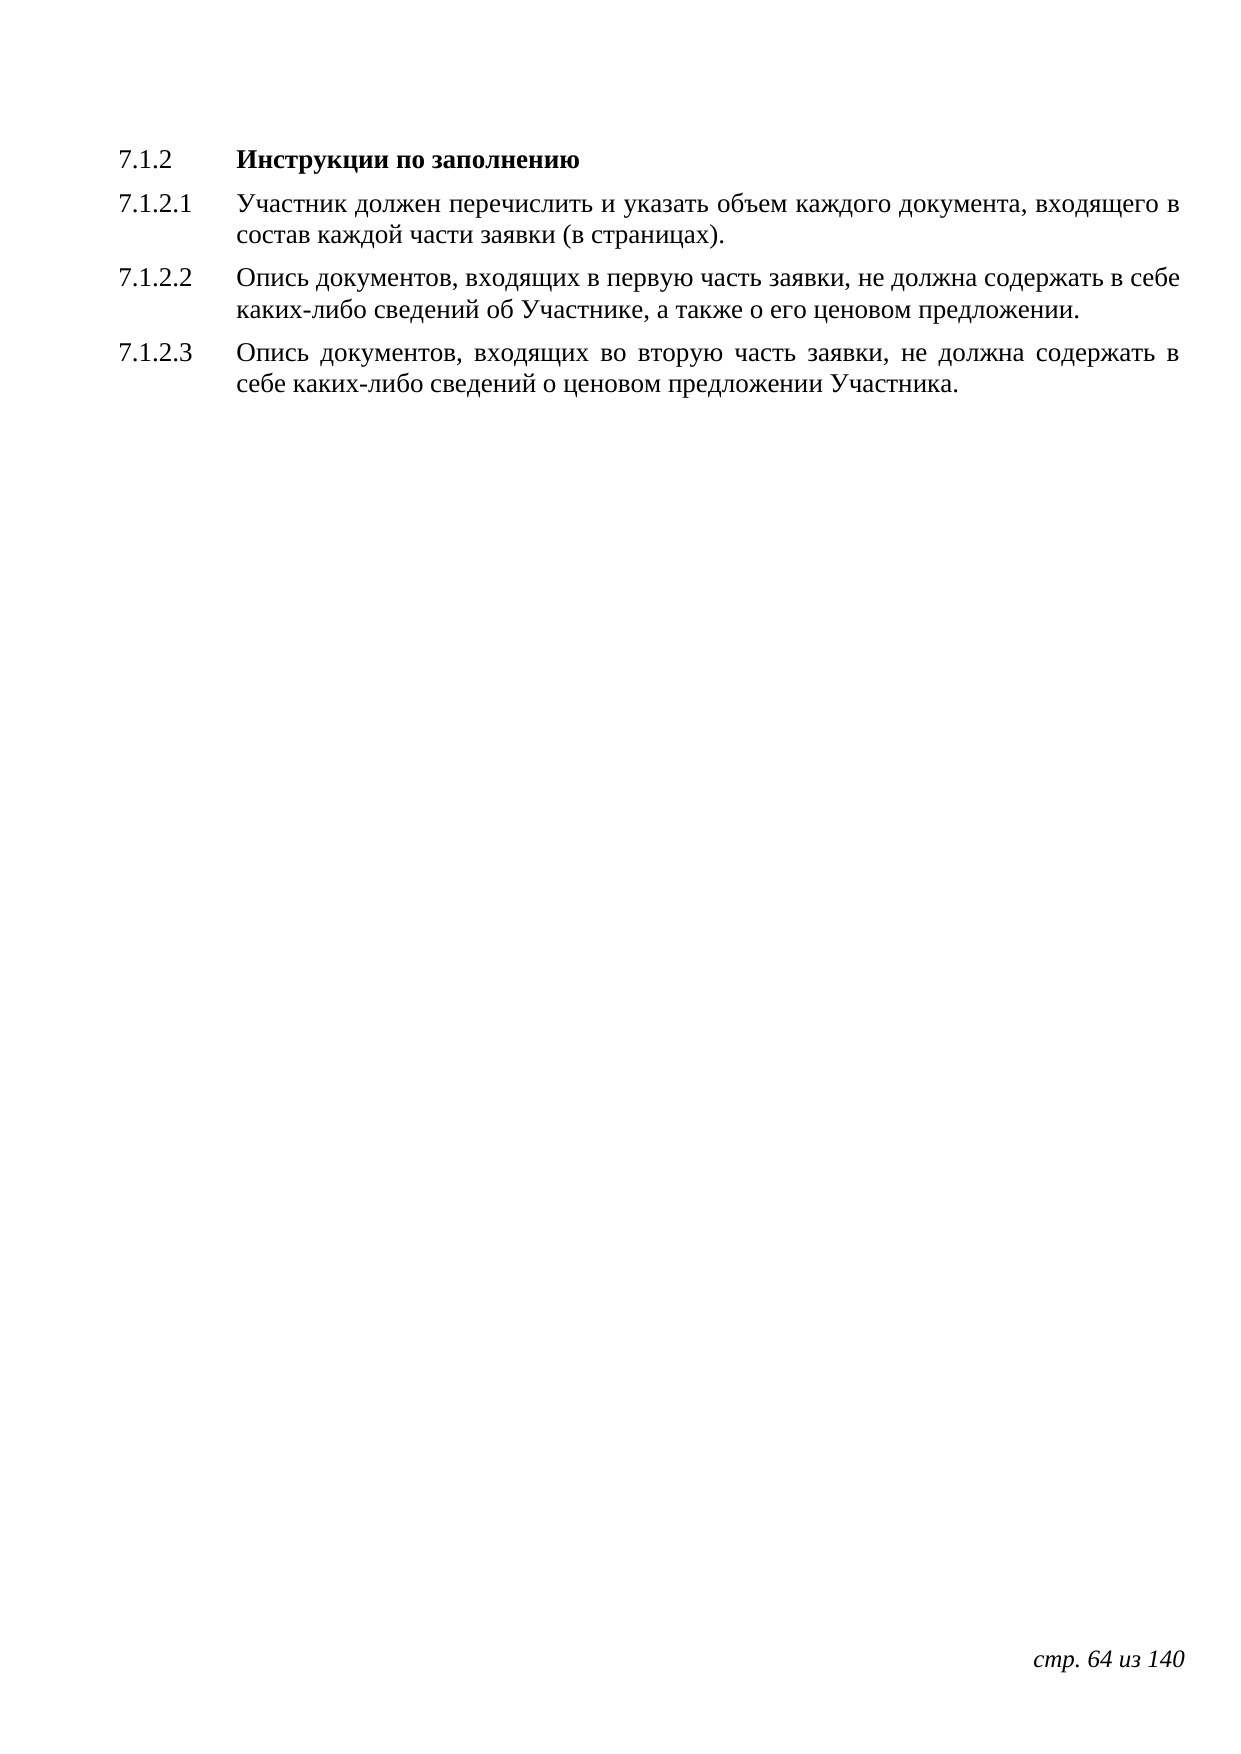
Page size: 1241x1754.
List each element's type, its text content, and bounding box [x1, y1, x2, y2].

list Участник должен перечислить и указать объем каждого документа, входящего в состав каждой части заявки (в страницах). [118, 187, 1181, 249]
list Инструкции по заполнению [118, 143, 1181, 174]
list Опись документов, входящих во вторую часть заявки, не должна содержать в себе каких-либо сведений о ценовом предложении Участника. [118, 336, 1181, 399]
list Опись документов, входящих в первую часть заявки, не должна содержать в себе каких-либо сведений об Участнике, а также о его ценовом предложении. [118, 262, 1181, 324]
